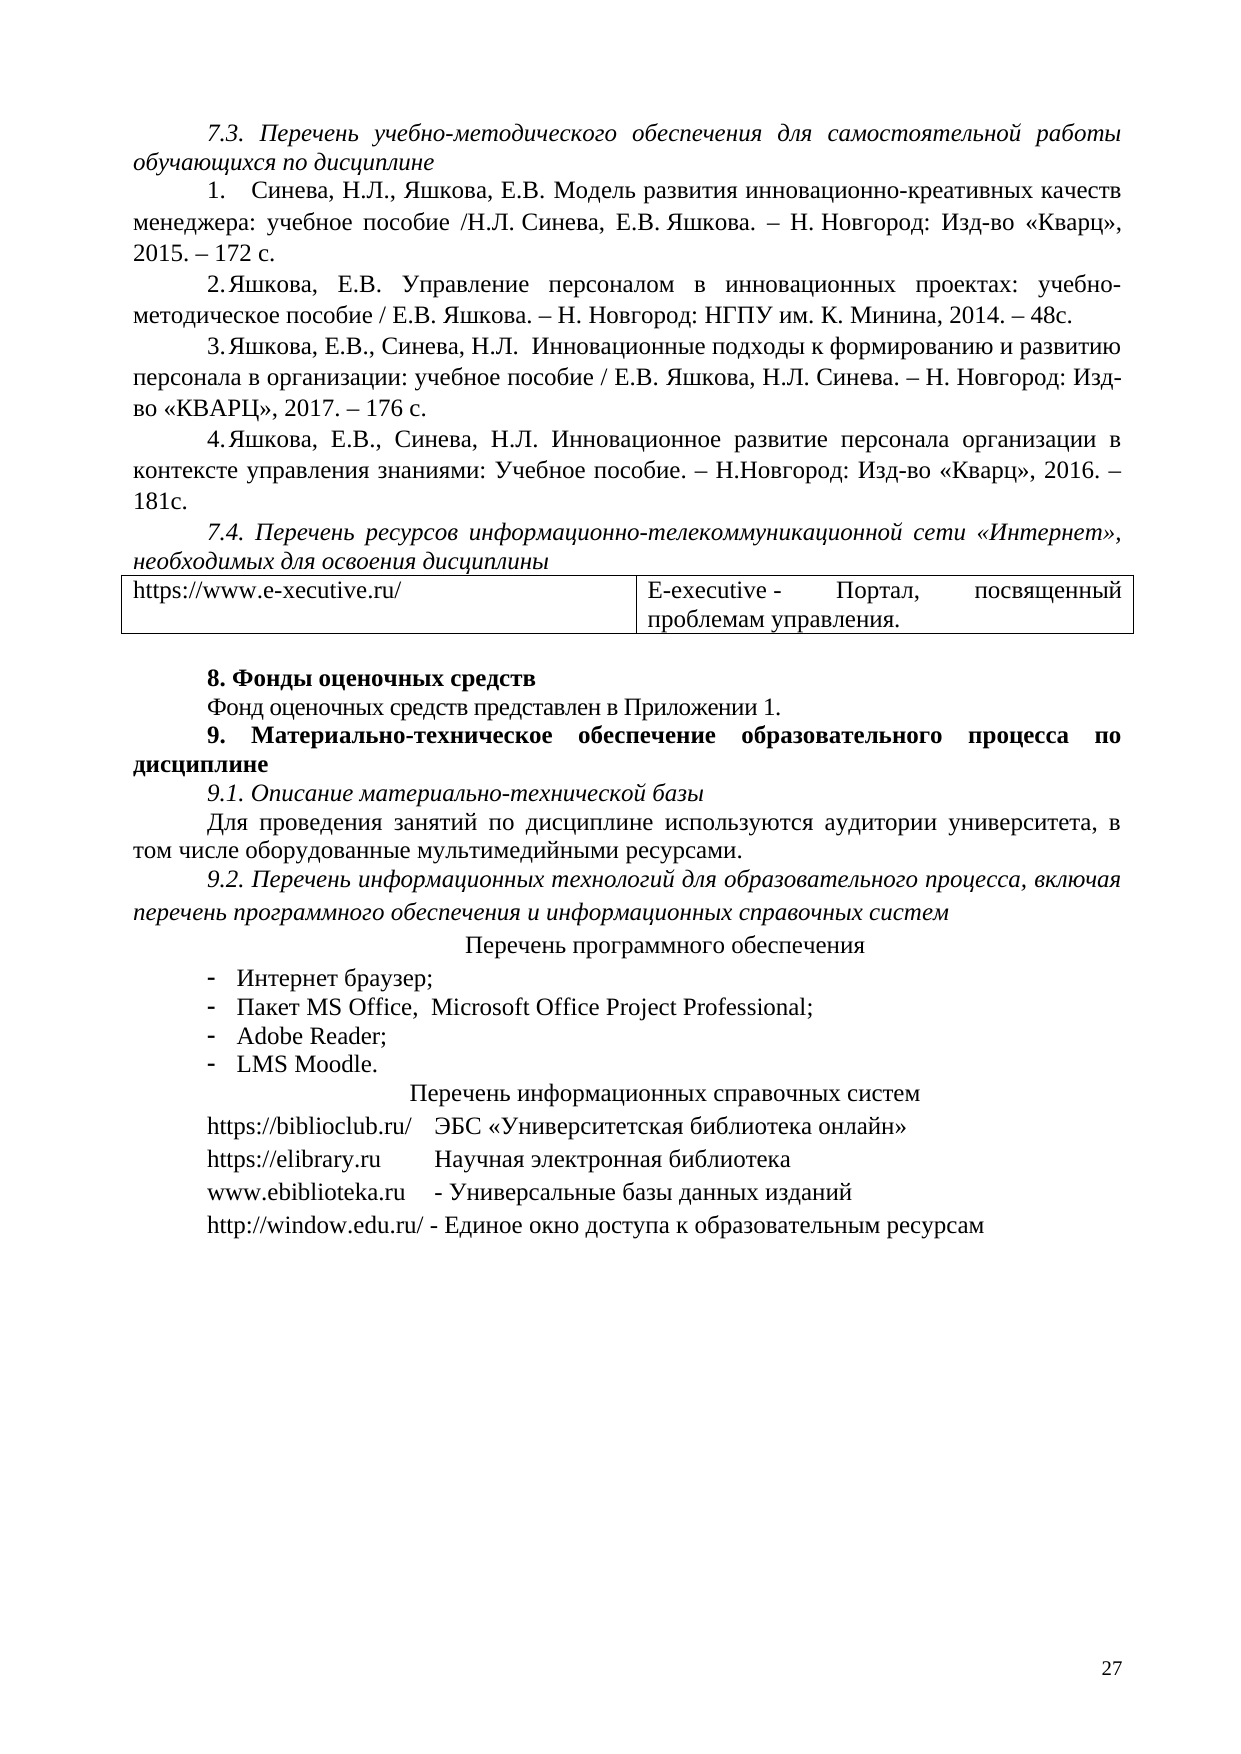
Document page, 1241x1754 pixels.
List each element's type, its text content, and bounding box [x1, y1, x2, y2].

text 9.2. Перечень информационных технологий для образовательного процесса, включая перечень программного обеспечения и информационных справочных систем [133, 864, 1122, 926]
text https://elibrary.ru Научная электронная библиотека [133, 1144, 1122, 1173]
list Интернет браузер; [133, 963, 1122, 992]
table_header https://www.e-xecutive.ru/ [122, 576, 636, 633]
text Фонд оценочных средств представлен в Приложении 1. [133, 692, 1122, 720]
list Пакет MS Office, Microsoft Office Project Professional; [133, 992, 1122, 1021]
text 7.3. Перечень учебно-методического обеспечения для самостоятельной работы обучающихся по дисциплине [133, 118, 1122, 176]
list LMS Moodle. [133, 1049, 1122, 1078]
text Для проведения занятий по дисциплине используются аудитории университета, в том числе оборудованные мультимедийными ресурсами. [133, 807, 1122, 864]
table_header E-executive - Портал, посвященный проблемам управления. [637, 576, 1133, 633]
list Яшкова, Е.В., Синева, Н.Л. Инновационные подходы к формированию и развитию персонала в организации: учебное пособие / Е.В. Яшкова, Н.Л. Синева. – Н. Новгород: Изд-во «КВАРЦ», 2017. – 176 с. [133, 331, 1122, 422]
list Яшкова, Е.В., Синева, Н.Л. Инновационное развитие персонала организации в контексте управления знаниями: Учебное пособие. – Н.Новгород: Изд-во «Кварц», 2016. – 181с. [133, 424, 1122, 515]
text 8. Фонды оценочных средств [133, 663, 1122, 692]
text http://window.edu.ru/ - Единое окно доступа к образовательным ресурсам [133, 1210, 1122, 1239]
list Adobe Reader; [133, 1021, 1122, 1049]
text 9.1. Описание материально-технической базы [133, 778, 1122, 807]
text https://biblioclub.ru/ ЭБС «Университетская библиотека онлайн» [133, 1111, 1122, 1140]
list Яшкова, Е.В. Управление персоналом в инновационных проектах: учебно-методическое пособие / Е.В. Яшкова. – Н. Новгород: НГПУ им. К. Минина, 2014. – 48с. [133, 269, 1122, 328]
list Синева, Н.Л., Яшкова, Е.В. Модель развития инновационно-креативных качеств менеджера: учебное пособие /Н.Л. Синева, Е.В. Яшкова. – Н. Новгород: Изд-во «Кварц», 2015. – 172 с. [133, 176, 1122, 266]
list Перечень программного обеспечения [208, 930, 1122, 959]
text www.ebiblioteka.ru - Универсальные базы данных изданий [133, 1177, 1122, 1206]
list Перечень информационных справочных систем [208, 1078, 1122, 1107]
text 7.4. Перечень ресурсов информационно-телекоммуникационной сети «Интернет», необходимых для освоения дисциплины [133, 517, 1122, 574]
text 9. Материально-техническое обеспечение образовательного процесса по дисциплине [133, 720, 1122, 778]
